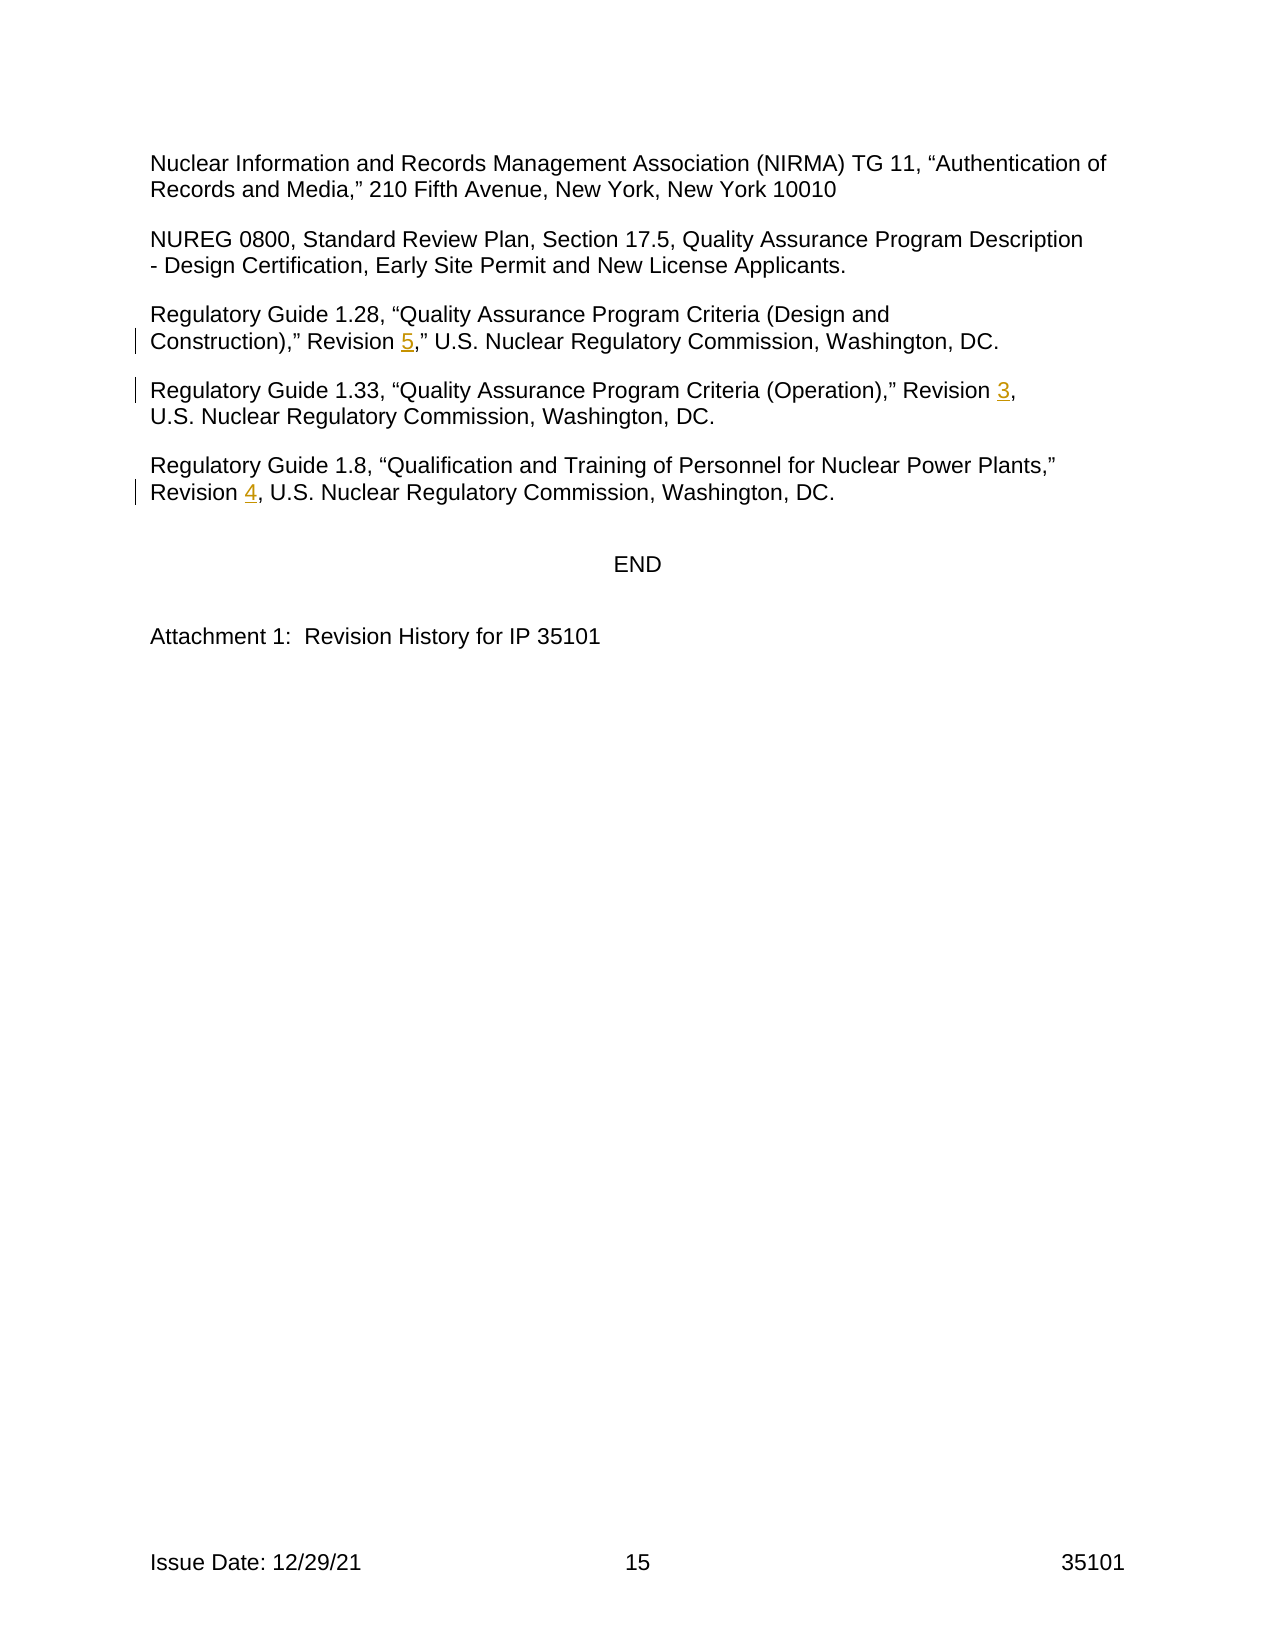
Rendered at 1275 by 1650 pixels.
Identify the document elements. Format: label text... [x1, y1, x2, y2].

title END [150, 551, 1125, 577]
text Regulatory Guide 1.28, “Quality Assurance Program Criteria (Design and Construction),” Revision ,” U.S. Nuclear Regulatory Commission, Washington, DC. [150, 301, 1045, 354]
text NUREG 0800, Standard Review Plan, Section 17.5, Quality Assurance Program Description - Design Certification, Early Site Permit and New License Applicants. [150, 226, 1096, 278]
text Attachment 1: Revision History for IP 35101 [150, 623, 1125, 649]
text Nuclear Information and Records Management Association (NIRMA) TG 11, “Authentication of Records and Media,” 210 Fifth Avenue, New York, New York 10010 [150, 150, 1125, 203]
text Regulatory Guide 1.33, “Quality Assurance Program Criteria (Operation),” Revision , U.S. Nuclear Regulatory Commission, Washington, DC. [150, 377, 1065, 429]
text Regulatory Guide 1.8, “Qualification and Training of Personnel for Nuclear Power Plants,” Revision , U.S. Nuclear Regulatory Commission, Washington, DC. [150, 452, 1109, 505]
